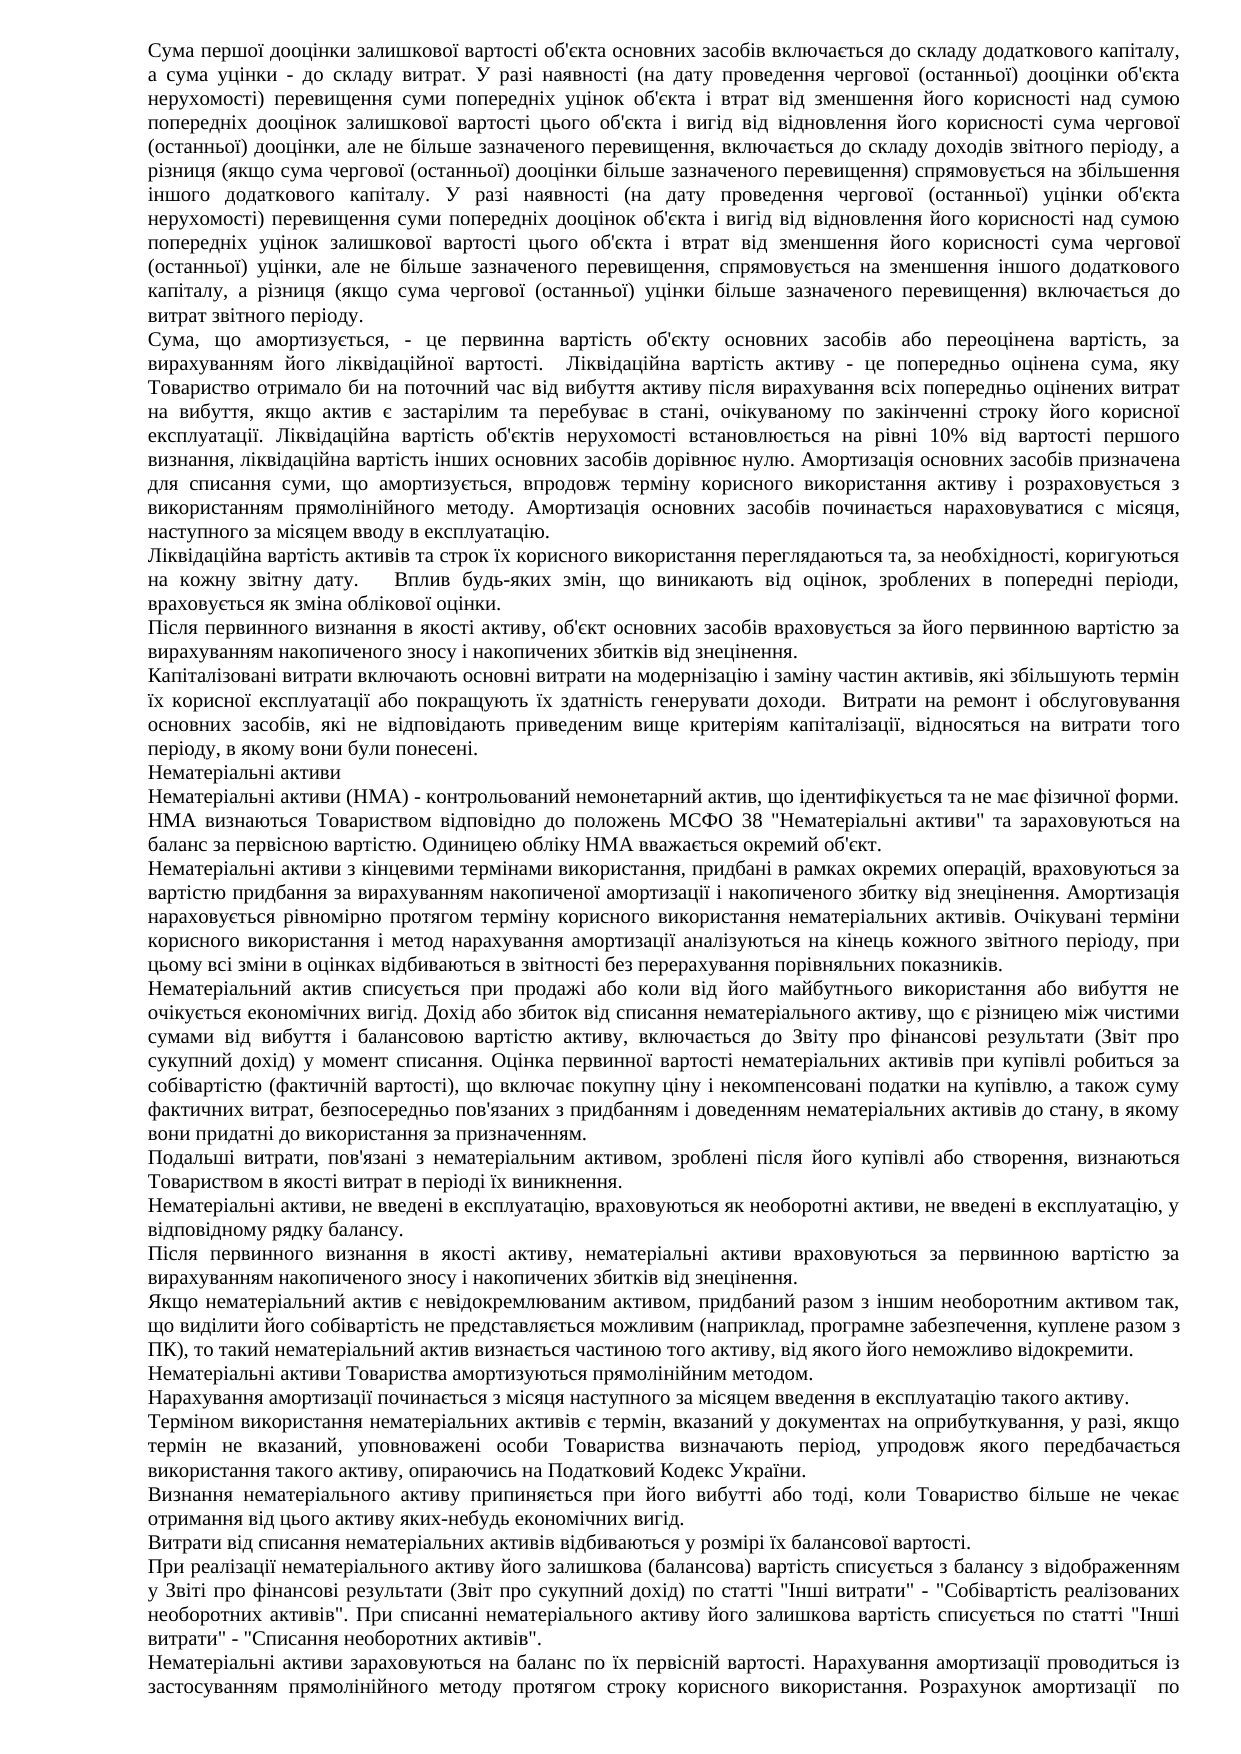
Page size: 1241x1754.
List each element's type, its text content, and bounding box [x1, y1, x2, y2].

text Нематеріальні активи, не введені в експлуатацію, враховуються як необоротні активи, не введені в експлуатацію, у відповідному рядку балансу. [148, 1193, 1181, 1241]
text Сума першої дооцінки залишкової вартості об'єкта основних засобів включається до складу додаткового капіталу, а сума уцінки - до складу витрат. У разі наявності (на дату проведення чергової (останньої) дооцінки об'єкта нерухомості) перевищення суми попередніх уцінок об'єкта і втрат від зменшення його корисності над сумою попередніх дооцінок залишкової вартості цього об'єкта і вигід від відновлення його корисності сума чергової (останньої) дооцінки, але не більше зазначеного перевищення, включається до складу доходів звітного періоду, а різниця (якщо сума чергової (останньої) дооцінки більше зазначеного перевищення) спрямовується на збільшення іншого додаткового капіталу. У разі наявності (на дату проведення чергової (останньої) уцінки об'єкта нерухомості) перевищення суми попередніх дооцінок об'єкта і вигід від відновлення його корисності над сумою попередніх уцінок залишкової вартості цього об'єкта і втрат від зменшення його корисності сума чергової (останньої) уцінки, але не більше зазначеного перевищення, спрямовується на зменшення іншого додаткового капіталу, а різниця (якщо сума чергової (останньої) уцінки більше зазначеного перевищення) включається до витрат звітного періоду. [148, 38, 1181, 327]
text При реалізації нематеріального активу його залишкова (балансова) вартість списується з балансу з відображенням у Звіті про фінансові результати (Звіт про сукупний дохід) по статті "Інші витрати" - "Собівартість реалізованих необоротних активів". При списанні нематеріального активу його залишкова вартість списується по статті "Інші витрати" - "Списання необоротних активів". [148, 1554, 1181, 1650]
text Якщо нематеріальний актив є невідокремлюваним активом, придбаний разом з іншим необоротним активом так, що виділити його собівартість не представляється можливим (наприклад, програмне забезпечення, куплене разом з ПК), то такий нематеріальний актив визнається частиною того активу, від якого його неможливо відокремити. [148, 1289, 1181, 1361]
text Нематеріальні активи з кінцевими термінами використання, придбані в рамках окремих операцій, враховуються за вартістю придбання за вирахуванням накопиченої амортизації і накопиченого збитку від знецінення. Амортизація нараховується рівномірно протягом терміну корисного використання нематеріальних активів. Очікувані терміни корисного використання і метод нарахування амортизації аналізуються на кінець кожного звітного періоду, при цьому всі зміни в оцінках відбиваються в звітності без перерахування порівняльних показників. [148, 856, 1181, 976]
text Терміном використання нематеріальних активів є термін, вказаний у документах на оприбуткування, у разі, якщо термін не вказаний, уповноважені особи Товариства визначають період, упродовж якого передбачається використання такого активу, опираючись на Податковий Кодекс України. [148, 1409, 1181, 1482]
text Після первинного визнання в якості активу, нематеріальні активи враховуються за первинною вартістю за вирахуванням накопиченого зносу і накопичених збитків від знецінення. [148, 1241, 1181, 1289]
text Подальші витрати, пов'язані з нематеріальним активом, зроблені після його купівлі або створення, визнаються Товариством в якості витрат в періоді їх виникнення. [148, 1145, 1181, 1193]
text Сума, що амортизується, - це первинна вартість об'єкту основних засобів або переоцінена вартість, за вирахуванням його ліквідаційної вартості. Ліквідаційна вартість активу - це попередньо оцінена сума, яку Товариство отримало би на поточний час від вибуття активу після вирахування всіх попередньо оцінених витрат на вибуття, якщо актив є застарілим та перебуває в стані, очікуваному по закінченні строку його корисної експлуатації. Ліквідаційна вартість об'єктів нерухомості встановлюється на рівні 10% від вартості першого визнання, ліквідаційна вартість інших основних засобів дорівнює нулю. Амортизація основних засобів призначена для списання суми, що амортизується, впродовж терміну корисного використання активу і розраховується з використанням прямолінійного методу. Амортизація основних засобів починається нараховуватися с місяця, наступного за місяцем вводу в експлуатацію. [148, 327, 1181, 543]
text Визнання нематеріального активу припиняється при його вибутті або тоді, коли Товариство більше не чекає отримання від цього активу яких-небудь економічних вигід. [148, 1482, 1181, 1530]
text Капіталізовані витрати включають основні витрати на модернізацію і заміну частин активів, які збільшують термін їх корисної експлуатації або покращують їх здатність генерувати доходи. Витрати на ремонт і обслуговування основних засобів, які не відповідають приведеним вище критеріям капіталізації, відносяться на витрати того періоду, в якому вони були понесені. [148, 663, 1181, 760]
text Нематеріальні активи [148, 760, 1181, 784]
text Після первинного визнання в якості активу, об'єкт основних засобів враховується за його первинною вартістю за вирахуванням накопиченого зносу і накопичених збитків від знецінення. [148, 615, 1181, 663]
text Нематеріальні активи Товариства амортизуються прямолінійним методом. [148, 1361, 1181, 1385]
text Витрати від списання нематеріальних активів відбиваються у розмірі їх балансової вартості. [148, 1530, 1181, 1554]
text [148, 1650, 1181, 1698]
text Нарахування амортизації починається з місяця наступного за місяцем введення в експлуатацію такого активу. [148, 1385, 1181, 1409]
text Нематеріальні активи (НМА) - контрольований немонетарний актив, що ідентифікується та не має фізичної форми. НМА визнаються Товариством відповідно до положень МСФО 38 "Нематеріальні активи" та зараховуються на баланс за первісною вартістю. Одиницею обліку НМА вважається окремий об'єкт. [148, 784, 1181, 856]
text Нематеріальний актив списується при продажі або коли від його майбутнього використання або вибуття не очікується економічних вигід. Дохід або збиток від списання нематеріального активу, що є різницею між чистими сумами від вибуття і балансовою вартістю активу, включається до Звіту про фінансові результати (Звіт про сукупний дохід) у момент списання. Оцінка первинної вартості нематеріальних активів при купівлі робиться за собівартістю (фактичній вартості), що включає покупну ціну і некомпенсовані податки на купівлю, а також суму фактичних витрат, безпосередньо пов'язаних з придбанням і доведенням нематеріальних активів до стану, в якому вони придатні до використання за призначенням. [148, 976, 1181, 1145]
text Лiквiдацiйна вартiсть активiв та строк їх корисного використання переглядаються та, за необхiдностi, коригуються на кожну звiтну дату. Вплив будь-яких змін, що виникають від оцінок, зроблених в попередні періоди, враховується як зміна облікової оцінки. [148, 543, 1181, 615]
